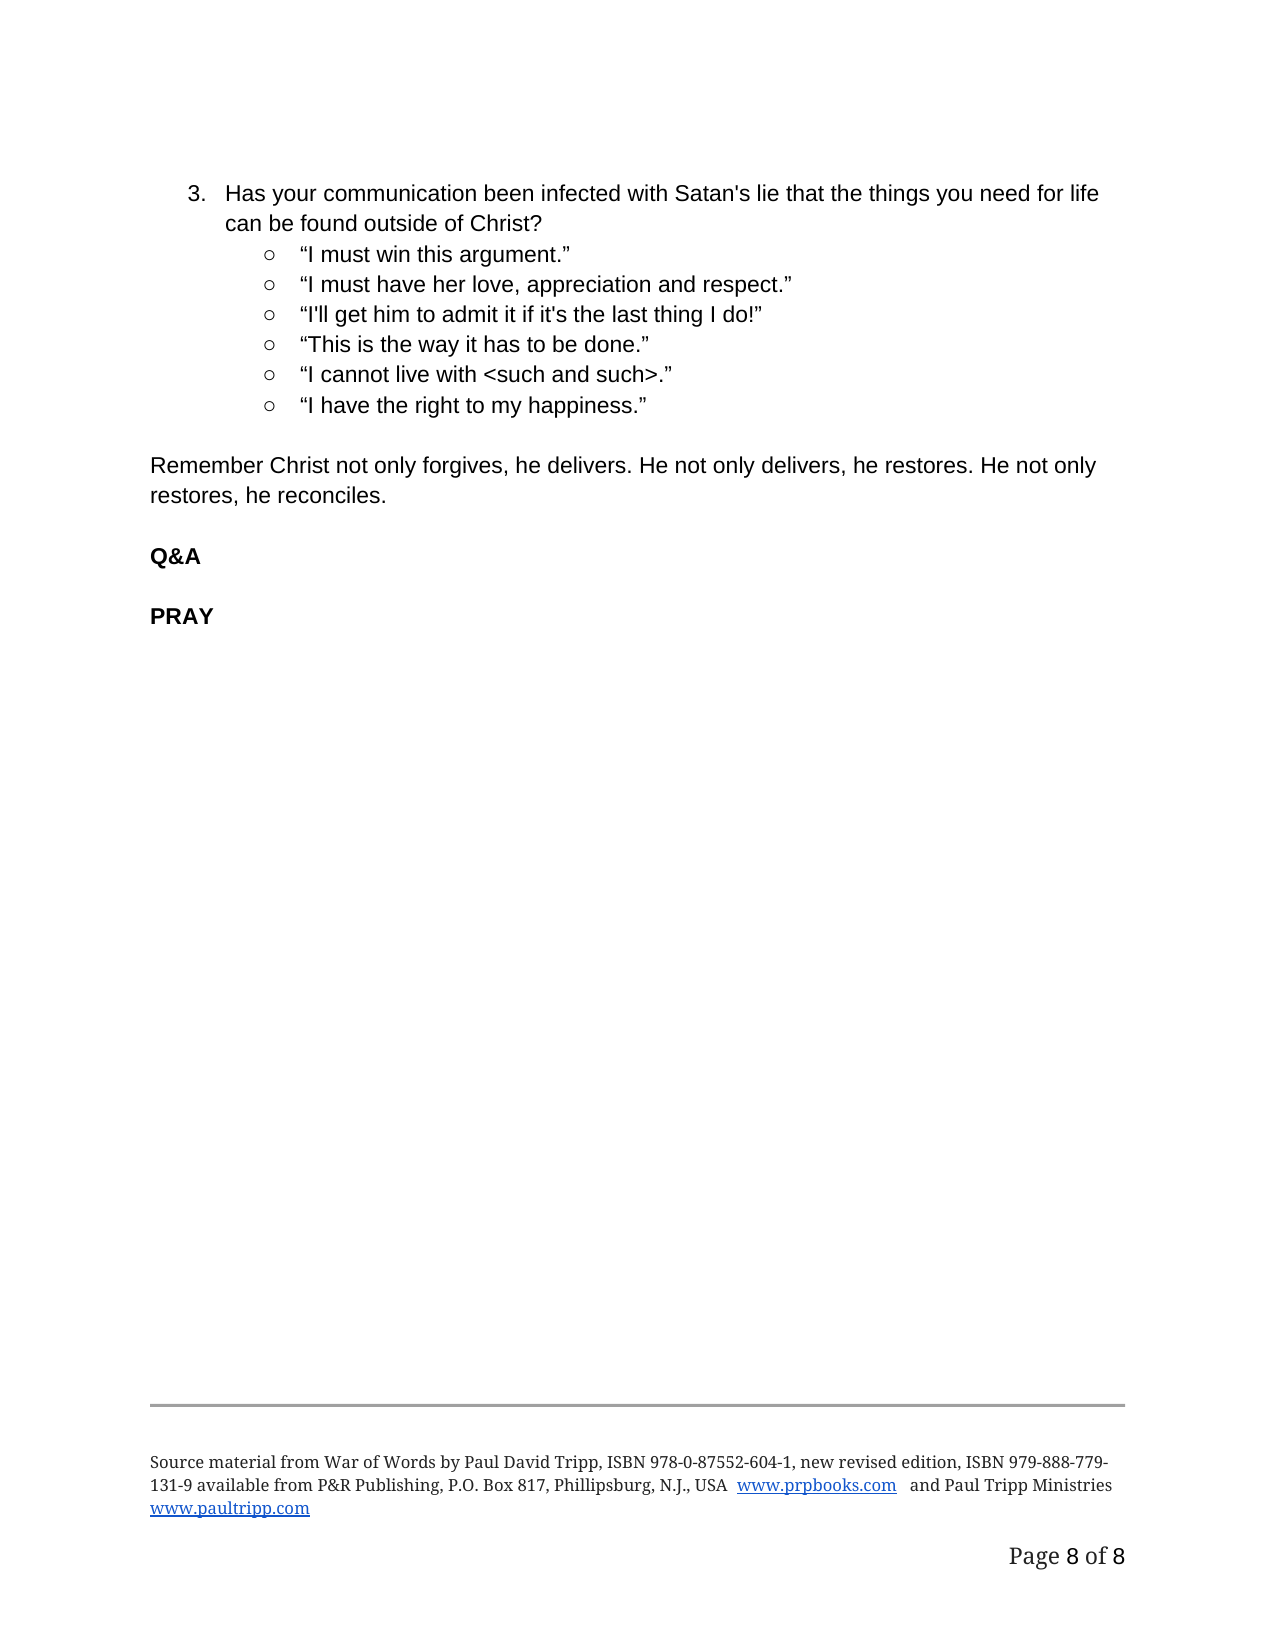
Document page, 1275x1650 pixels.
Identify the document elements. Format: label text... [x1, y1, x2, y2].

text PRAY [150, 603, 1125, 629]
list “I'll get him to admit it if it's the last thing I do!” [262, 301, 1125, 327]
list “I must win this argument.” [262, 241, 1125, 267]
text Remember Christ not only forgives, he delivers. He not only delivers, he restores. He not only restores, he reconciles. [150, 452, 1125, 509]
list “I must have her love, appreciation and respect.” [262, 271, 1125, 297]
list “I cannot live with <such and such>.” [262, 361, 1125, 388]
list Has your communication been infected with Satan's lie that the things you need for life can be found outside of Christ? [187, 180, 1125, 237]
list “I have the right to my happiness.” [262, 392, 1125, 418]
list “This is the way it has to be done.” [262, 331, 1125, 358]
text Q&A [150, 543, 1125, 569]
